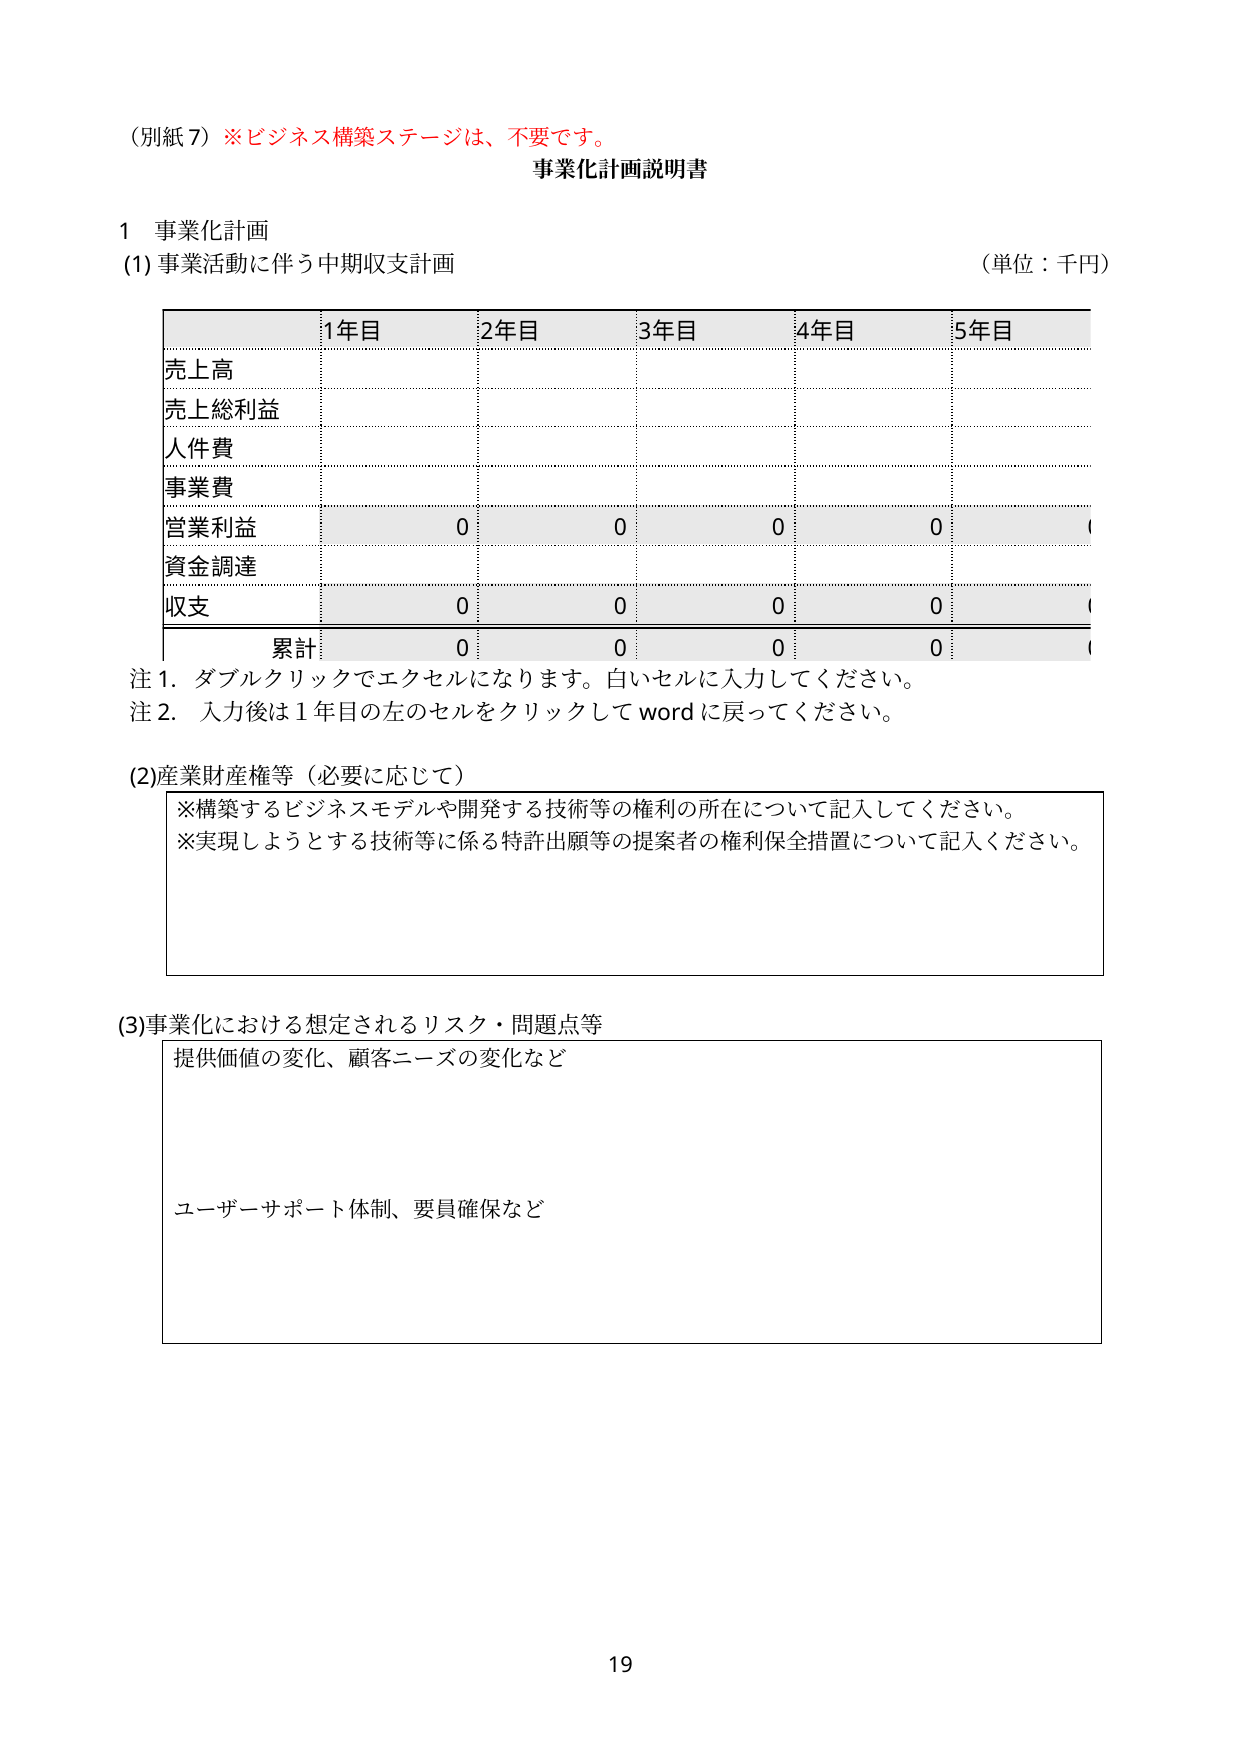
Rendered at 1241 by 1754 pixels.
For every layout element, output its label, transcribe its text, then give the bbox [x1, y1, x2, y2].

text 注1．ダブルクリックでエクセルになります。白いセルに入力してください。 [118, 661, 1122, 694]
text 1 事業化計画 [118, 213, 1122, 246]
text 事業化計画説明書 [118, 152, 1122, 183]
table_header 提供価値の変化、顧客ニーズの変化など ユーザーサポート体制、要員確保など [163, 1041, 1101, 1342]
text (1) 事業活動に伴う中期収支計画 （単位：千円） [118, 246, 1122, 279]
text 注2． 入力後は１年目の左のセルをクリックしてwordに戻ってください。 [118, 694, 1122, 727]
table_header ※構築するビジネスモデルや開発する技術等の権利の所在について記入してください。 ※実現しようとする技術等に係る特許出願等の提案者の権利保全措置について記入ください。 [167, 793, 1103, 975]
text (3)事業化における想定されるリスク・問題点等 [118, 1007, 1122, 1040]
text (2)産業財産権等（必要に応じて） [118, 758, 1122, 791]
text （別紙7）※ビジネス構築ステージは、不要です。 [118, 120, 1122, 152]
